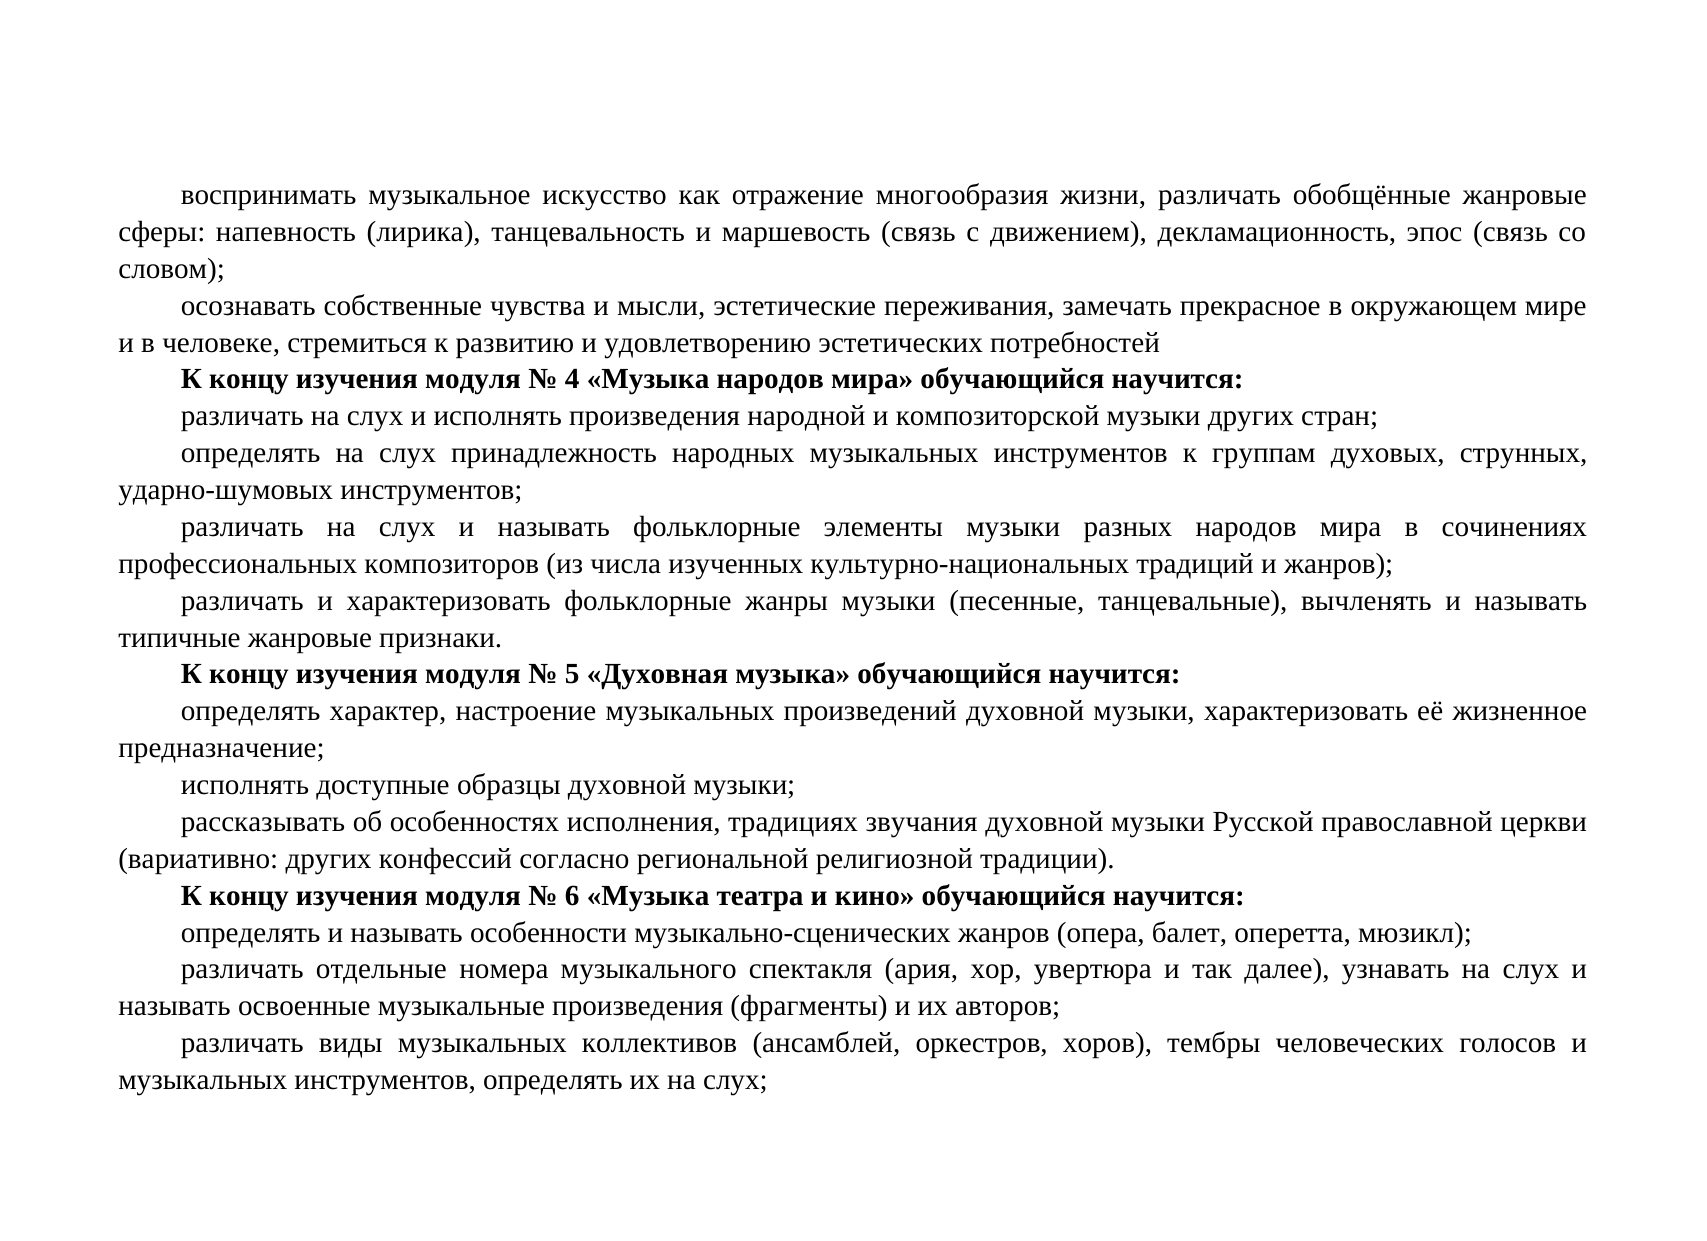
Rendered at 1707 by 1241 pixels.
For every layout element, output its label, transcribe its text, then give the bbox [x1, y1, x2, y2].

text воспринимать музыкальное искусство как отражение многообразия жизни, различать обобщённые жанровые сферы: напевность (лирика), танцевальность и маршевость (связь с движением), декламационность, эпос (связь со словом); [118, 177, 1588, 284]
text определять характер, настроение музыкальных произведений духовной музыки, характеризовать её жизненное предназначение; [118, 693, 1588, 764]
text различать на слух и исполнять произведения народной и композиторской музыки других стран; [118, 398, 1588, 432]
text определять на слух принадлежность народных музыкальных инструментов к группам духовых, струнных, ударно-шумовых инструментов; [118, 435, 1588, 506]
text рассказывать об особенностях исполнения, традициях звучания духовной музыки Русской православной церкви (вариативно: других конфессий согласно региональной религиозной традиции). [118, 804, 1588, 874]
text определять и называть особенности музыкально-сценических жанров (опера, балет, оперетта, мюзикл); [118, 915, 1588, 948]
text различать и характеризовать фольклорные жанры музыки (песенные, танцевальные), вычленять и называть типичные жанровые признаки. [118, 583, 1588, 653]
text различать виды музыкальных коллективов (ансамблей, оркестров, хоров), тембры человеческих голосов и музыкальных инструментов, определять их на слух; [118, 1025, 1588, 1096]
text К концу изучения модуля № 5 «Духовная музыка» обучающийся научится: [118, 657, 1588, 690]
text различать отдельные номера музыкального спектакля (ария, хор, увертюра и так далее), узнавать на слух и называть освоенные музыкальные произведения (фрагменты) и их авторов; [118, 952, 1588, 1022]
text К концу изучения модуля № 4 «Музыка народов мира» обучающийся научится: [118, 362, 1588, 395]
text К концу изучения модуля № 6 «Музыка театра и кино» обучающийся научится: [118, 878, 1588, 911]
text исполнять доступные образцы духовной музыки; [118, 767, 1588, 801]
text осознавать собственные чувства и мысли, эстетические переживания, замечать прекрасное в окружающем мире и в человеке, стремиться к развитию и удовлетворению эстетических потребностей [118, 288, 1588, 358]
text различать на слух и называть фольклорные элементы музыки разных народов мира в сочинениях профессиональных композиторов (из числа изученных культурно-национальных традиций и жанров); [118, 509, 1588, 579]
